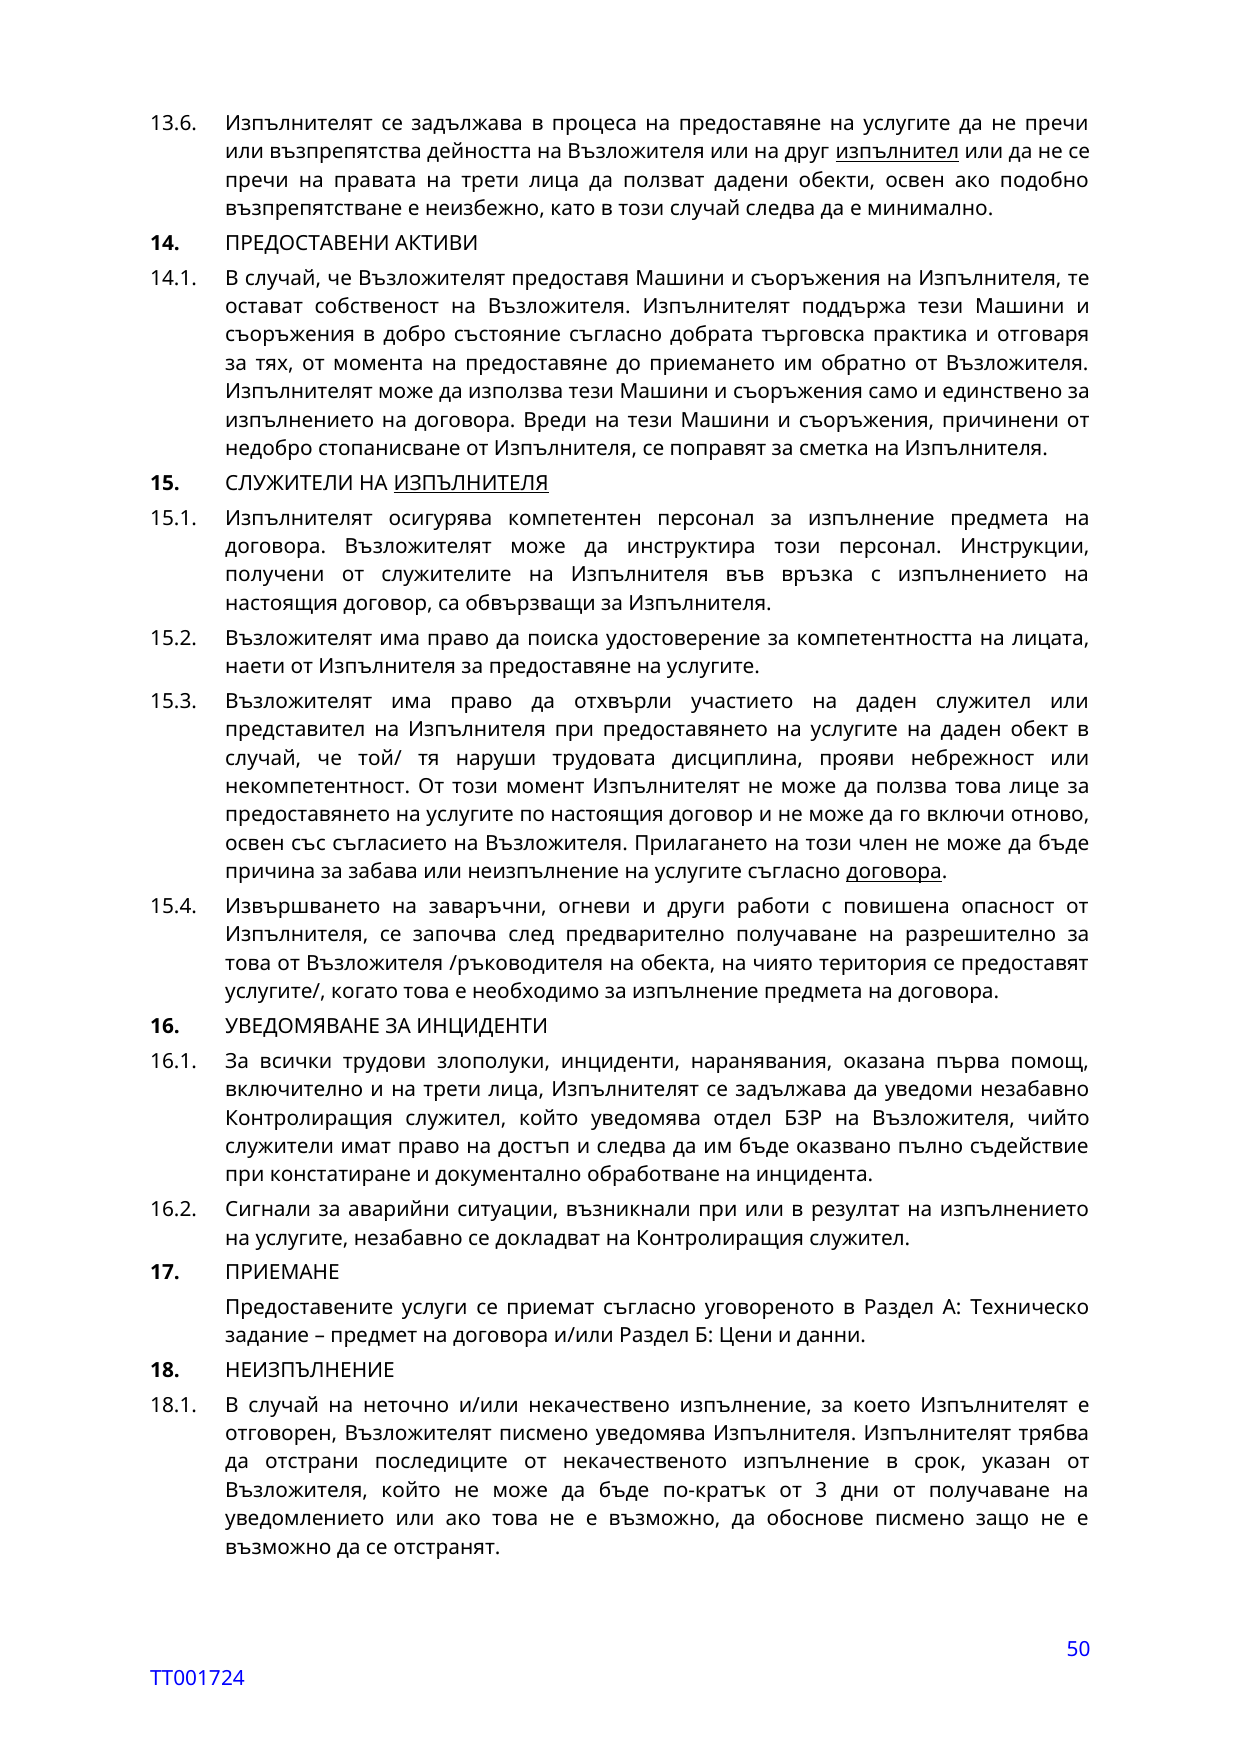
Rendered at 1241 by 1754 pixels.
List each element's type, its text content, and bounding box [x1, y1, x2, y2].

list Извършването на заваръчни, огневи и други работи с повишена опасност от Изпълнителя, се започва след предварително получаване на разрешително за това от Възложителя /ръководителя на обекта, на чиято територия се предоставят услугите/, когато това е необходимо за изпълнение предмета на договора. [150, 891, 1090, 1005]
list В случай, че Възложителят предоставя Машини и съоръжения на Изпълнителя, те остават собственост на Възложителя. Изпълнителят поддържа тези Машини и съоръжения в добро състояние съгласно добрата търговска практика и отговаря за тях, от момента на предоставяне до приемането им обратно от Възложителя. Изпълнителят може да използва тези Машини и съоръжения само и единствено за изпълнението на договора. Вреди на тези Машини и съоръжения, причинени от недобро стопанисване от Изпълнителя, се поправят за сметка на Изпълнителя. [150, 263, 1090, 462]
list Сигнали за аварийни ситуации, възникнали при или в резултат на изпълнението на услугите, незабавно се докладват на Контролиращия служител. [150, 1194, 1090, 1251]
list Възложителят има право да поиска удостоверение за компетентността на лицата, наети от Изпълнителя за предоставяне на услугите. [150, 623, 1090, 679]
list СЛУЖИТЕЛИ НА ИЗПЪЛНИТЕЛЯ [150, 468, 1090, 496]
list Възложителят има право да отхвърли участието на даден служител или представител на Изпълнителя при предоставянето на услугите на даден обект в случай, че той/ тя наруши трудовата дисциплина, прояви небрежност или некомпетентност. От този момент Изпълнителят не може да ползва това лице за предоставянето на услугите по настоящия договор и не може да го включи отново, освен със съгласието на Възложителя. Прилагането на този член не може да бъде причина за забава или неизпълнение на услугите съгласно договора. [150, 686, 1090, 885]
list За всички трудови злополуки, инциденти, наранявания, оказана първа помощ, включително и на трети лица, Изпълнителят се задължава да уведоми незабавно Контролиращия служител, който уведомява отдел БЗР на Възложителя, чийто служители имат право на достъп и следва да им бъде оказвано пълно съдействие при констатиране и документално обработване на инцидента. [150, 1046, 1090, 1188]
list НЕИЗПЪЛНЕНИЕ [150, 1355, 1090, 1383]
list Изпълнителят осигурява компетентен персонал за изпълнение предмета на договора. Възложителят може да инструктира този персонал. Инструкции, получени от служителите на Изпълнителя във връзка с изпълнението на настоящия договор, са обвързващи за Изпълнителя. [150, 503, 1090, 616]
list ПРИЕМАНЕ [150, 1257, 1090, 1286]
list Изпълнителят се задължава в процеса на предоставяне на услугите да не пречи или възпрепятства дейността на Възложителя или на друг изпълнител или да не се пречи на правата на трети лица да ползват дадени обекти, освен ако подобно възпрепятстване е неизбежно, като в този случай следва да е минимално. [150, 108, 1090, 222]
list ПРЕДОСТАВЕНИ АКТИВИ [150, 228, 1090, 256]
list УВЕДОМЯВАНЕ ЗА ИНЦИДЕНТИ [150, 1011, 1090, 1039]
list В случай на неточно и/или некачествено изпълнение, за което Изпълнителят е отговорен, Възложителят писмено уведомява Изпълнителя. Изпълнителят трябва да отстрани последиците от некачественото изпълнение в срок, указан от Възложителя, който не може да бъде по-кратък от 3 дни от получаване на уведомлението или ако това не е възможно, да обоснове писмено защо не е възможно да се отстранят. [150, 1390, 1090, 1560]
text Предоставените услуги се приемат съгласно уговореното в Раздел А: Техническо задание – предмет на договора и/или Раздел Б: Цени и данни. [225, 1292, 1090, 1349]
